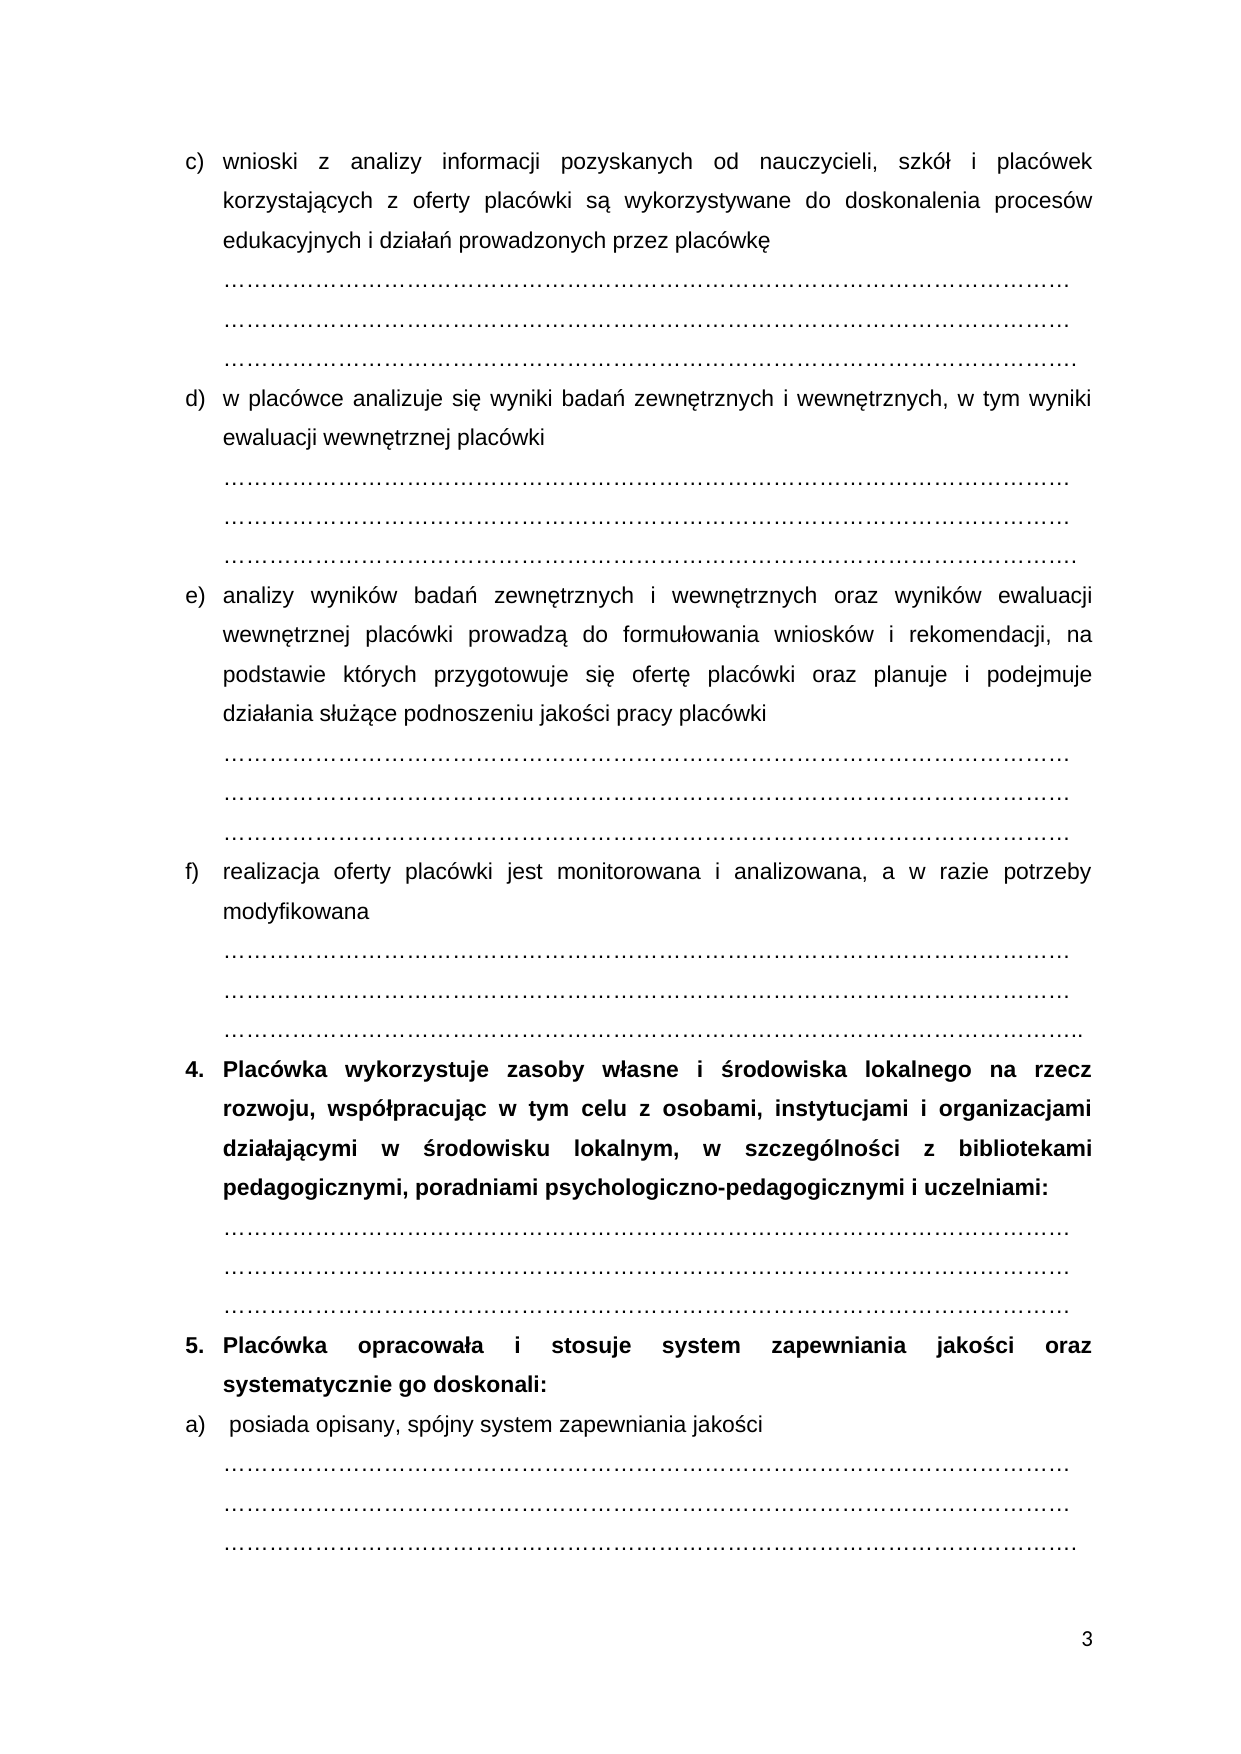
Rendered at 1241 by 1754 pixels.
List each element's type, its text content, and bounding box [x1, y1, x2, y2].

list ……………………………………………………………………………………………………………………………………………………………………………………………………………………………………………………………………………………………………… [223, 1213, 1093, 1319]
list analizy wyników badań zewnętrznych i wewnętrznych oraz wyników ewaluacji wewnętrznej placówki prowadzą do formułowania wniosków i rekomendacji, na podstawie których przygotowuje się ofertę placówki oraz planuje i podejmuje działania służące podnoszeniu jakości pracy placówki [185, 582, 1093, 727]
list wnioski z analizy informacji pozyskanych od nauczycieli, szkół i placówek korzystających z oferty placówki są wykorzystywane do doskonalenia procesów edukacyjnych i działań prowadzonych przez placówkę [185, 148, 1093, 253]
list Placówka opracowała i stosuje system zapewniania jakości oraz systematycznie go doskonali: [185, 1332, 1093, 1398]
list ………………………………………………………………………………………………………………………………………………………………………………………………………………………………………………………………………………………………………. [223, 463, 1093, 569]
list posiada opisany, spójny system zapewniania jakości [185, 1411, 1093, 1437]
list Placówka wykorzystuje zasoby własne i środowiska lokalnego na rzecz rozwoju, współpracując w tym celu z osobami, instytucjami i organizacjami działającymi w środowisku lokalnym, w szczególności z bibliotekami pedagogicznymi, poradniami psychologiczno-pedagogicznymi i uczelniami: [185, 1056, 1093, 1200]
list realizacja oferty placówki jest monitorowana i analizowana, a w razie potrzeby modyfikowana [185, 858, 1093, 924]
list ……………………………………………………………………………………………………………………………………………………………………………………………………………………………………………………………………………………………………… [223, 740, 1093, 845]
list w placówce analizuje się wyniki badań zewnętrznych i wewnętrznych, w tym wyniki ewaluacji wewnętrznej placówki [185, 384, 1093, 450]
list ……………………………………………………………………………………………………………………………………………………………………………………………………………………………………………………………………………………………………….. [223, 937, 1093, 1042]
list ………………………………………………………………………………………………………………………………………………………………………………………………………………………………………………………………………………………………………. [223, 266, 1093, 371]
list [223, 1450, 1093, 1556]
